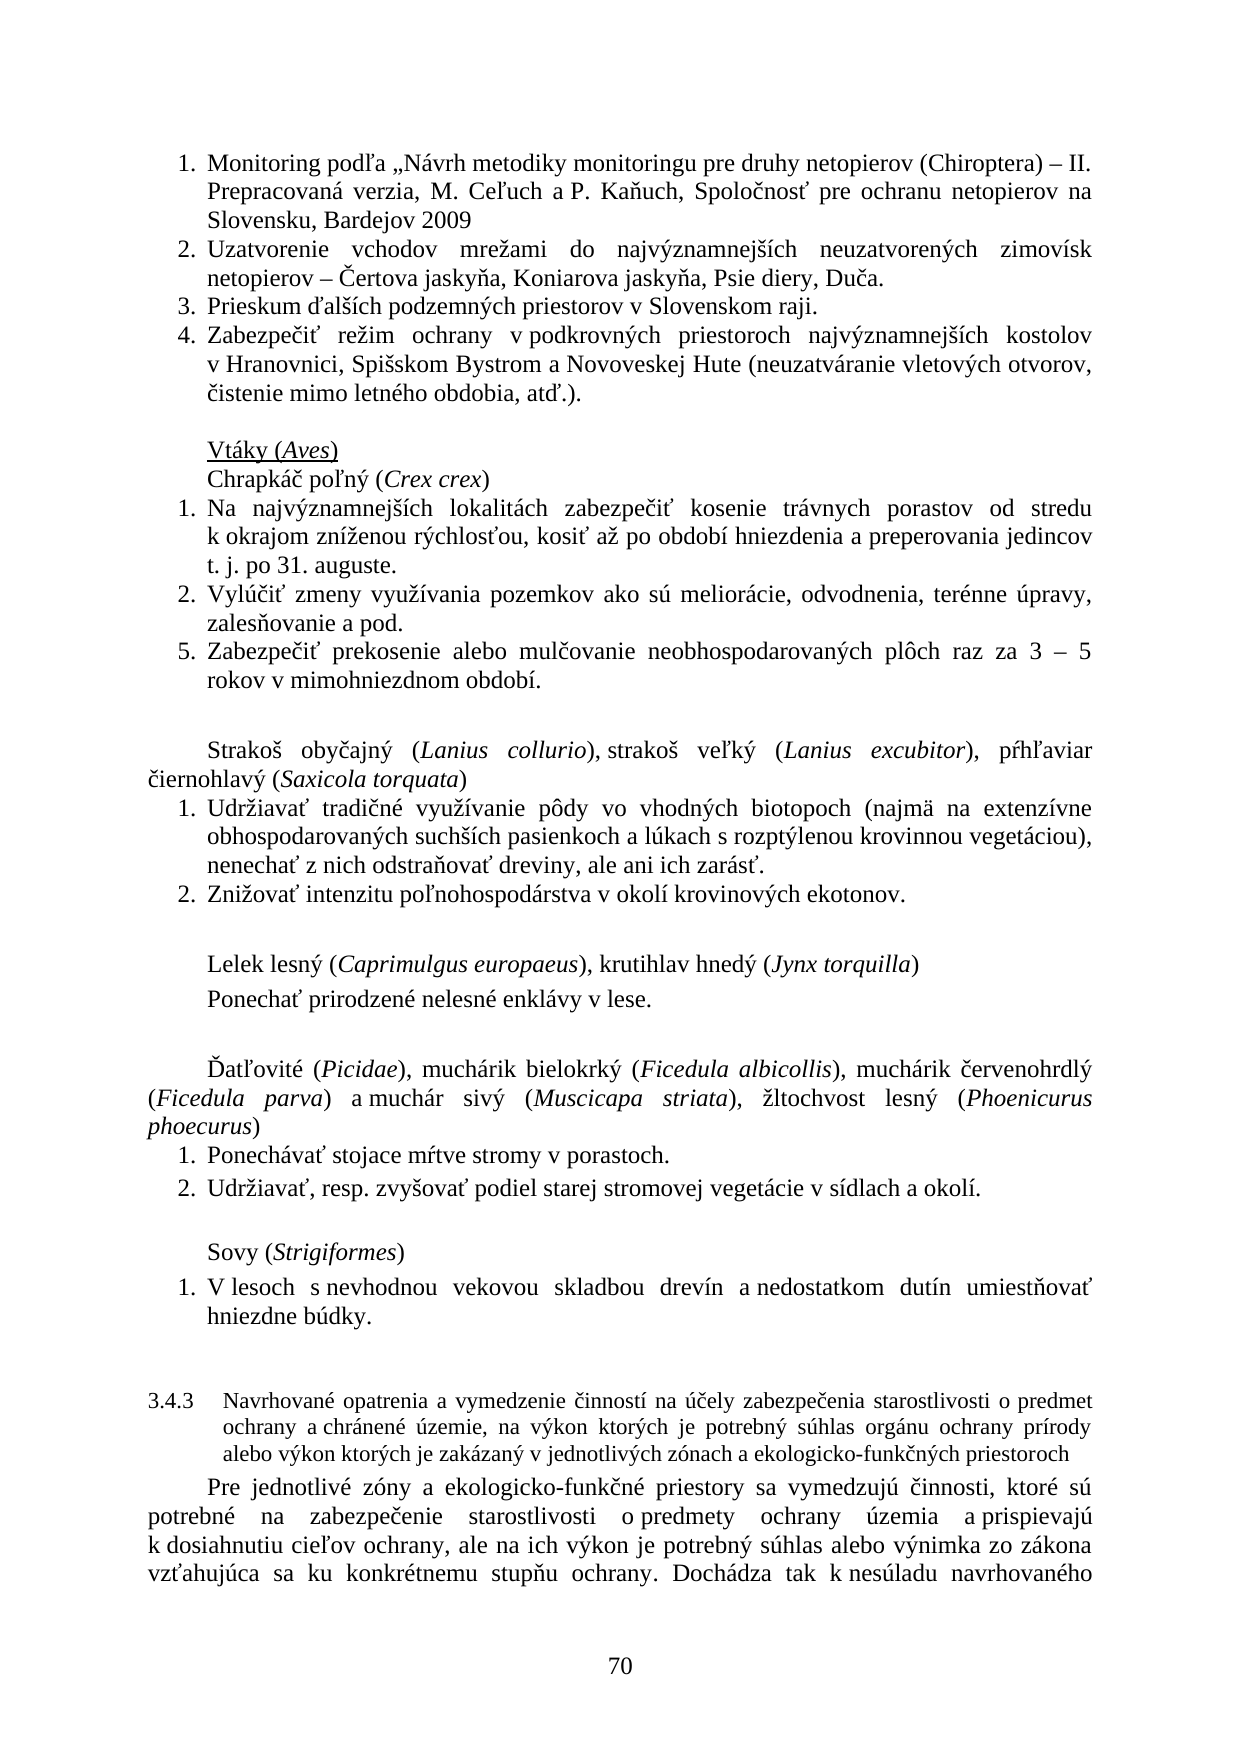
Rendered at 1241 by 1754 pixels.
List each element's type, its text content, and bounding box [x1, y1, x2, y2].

text Sovy (Strigiformes) [207, 1237, 1092, 1266]
text 2. Uzatvorenie vchodov mrežami do najvýznamnejších neuzatvorených zimovísk netopierov – Čertova jaskyňa, Koniarova jaskyňa, Psie diery, Duča. [177, 234, 1092, 291]
text 3. Prieskum ďalších podzemných priestorov v Slovenskom raji. [177, 291, 1092, 320]
text 5. Zabezpečiť prekosenie alebo mulčovanie neobhospodarovaných plôch raz za 3 – 5 rokov v mimohniezdnom období. [177, 636, 1092, 694]
text 1. Na najvýznamnejších lokalitách zabezpečiť kosenie trávnych porastov od stredu k okrajom zníženou rýchlosťou, kosiť až po období hniezdenia a preperovania jedincov t. j. po 31. auguste. [177, 493, 1092, 579]
text Ponechať prirodzené nelesné enklávy v lese. [148, 984, 1092, 1013]
text 2. Znižovať intenzitu poľnohospodárstva v okolí krovinových ekotonov. [177, 879, 1092, 908]
list Udržiavať, resp. zvyšovať podiel starej stromovej vegetácie v sídlach a okolí. [177, 1173, 1092, 1202]
text Lelek lesný (Caprimulgus europaeus), krutihlav hnedý (Jynx torquilla) [148, 949, 1092, 978]
text 1. V lesoch s nevhodnou vekovou skladbou drevín a nedostatkom dutín umiestňovať hniezdne búdky. [177, 1272, 1092, 1329]
text 1. Udržiavať tradičné využívanie pôdy vo vhodných biotopoch (najmä na extenzívne obhospodarovaných suchších pasienkoch a lúkach s rozptýlenou krovinnou vegetáciou), nenechať z nich odstraňovať dreviny, ale ani ich zarásť. [177, 793, 1092, 879]
text Ďatľovité (Picidae), muchárik bielokrký (Ficedula albicollis), muchárik červenohrdlý (Ficedula parva) a muchár sivý (Muscicapa striata), žltochvost lesný (Phoenicurus phoecurus) [148, 1054, 1092, 1140]
list Ponechávať stojace mŕtve stromy v porastoch. [177, 1140, 1092, 1169]
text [148, 1472, 1092, 1587]
text Strakoš obyčajný (Lanius collurio), strakoš veľký (Lanius excubitor), pŕhľaviar čiernohlavý (Saxicola torquata) [148, 735, 1092, 793]
text 2. Vylúčiť zmeny využívania pozemkov ako sú meliorácie, odvodnenia, terénne úpravy, zalesňovanie a pod. [177, 579, 1092, 636]
subtitle Navrhované opatrenia a vymedzenie činností na účely zabezpečenia starostlivosti o predmet ochrany a chránené územie, na výkon ktorých je potrebný súhlas orgánu ochrany prírody alebo výkon ktorých je zakázaný v jednotlivých zónach a ekologicko-funkčných priestoroch [148, 1387, 1092, 1466]
text Vtáky (Aves) [148, 435, 1092, 464]
text 4. Zabezpečiť režim ochrany v podkrovných priestoroch najvýznamnejších kostolov v Hranovnici, Spišskom Bystrom a Novoveskej Hute (neuzatváranie vletových otvorov, čistenie mimo letného obdobia, atď.). [177, 320, 1092, 406]
text 1. Monitoring podľa „Návrh metodiky monitoringu pre druhy netopierov (Chiroptera) – II. Prepracovaná verzia, M. Ceľuch a P. Kaňuch, Spoločnosť pre ochranu netopierov na Slovensku, Bardejov 2009 [177, 148, 1092, 234]
text Chrapkáč poľný (Crex crex) [148, 464, 1092, 493]
